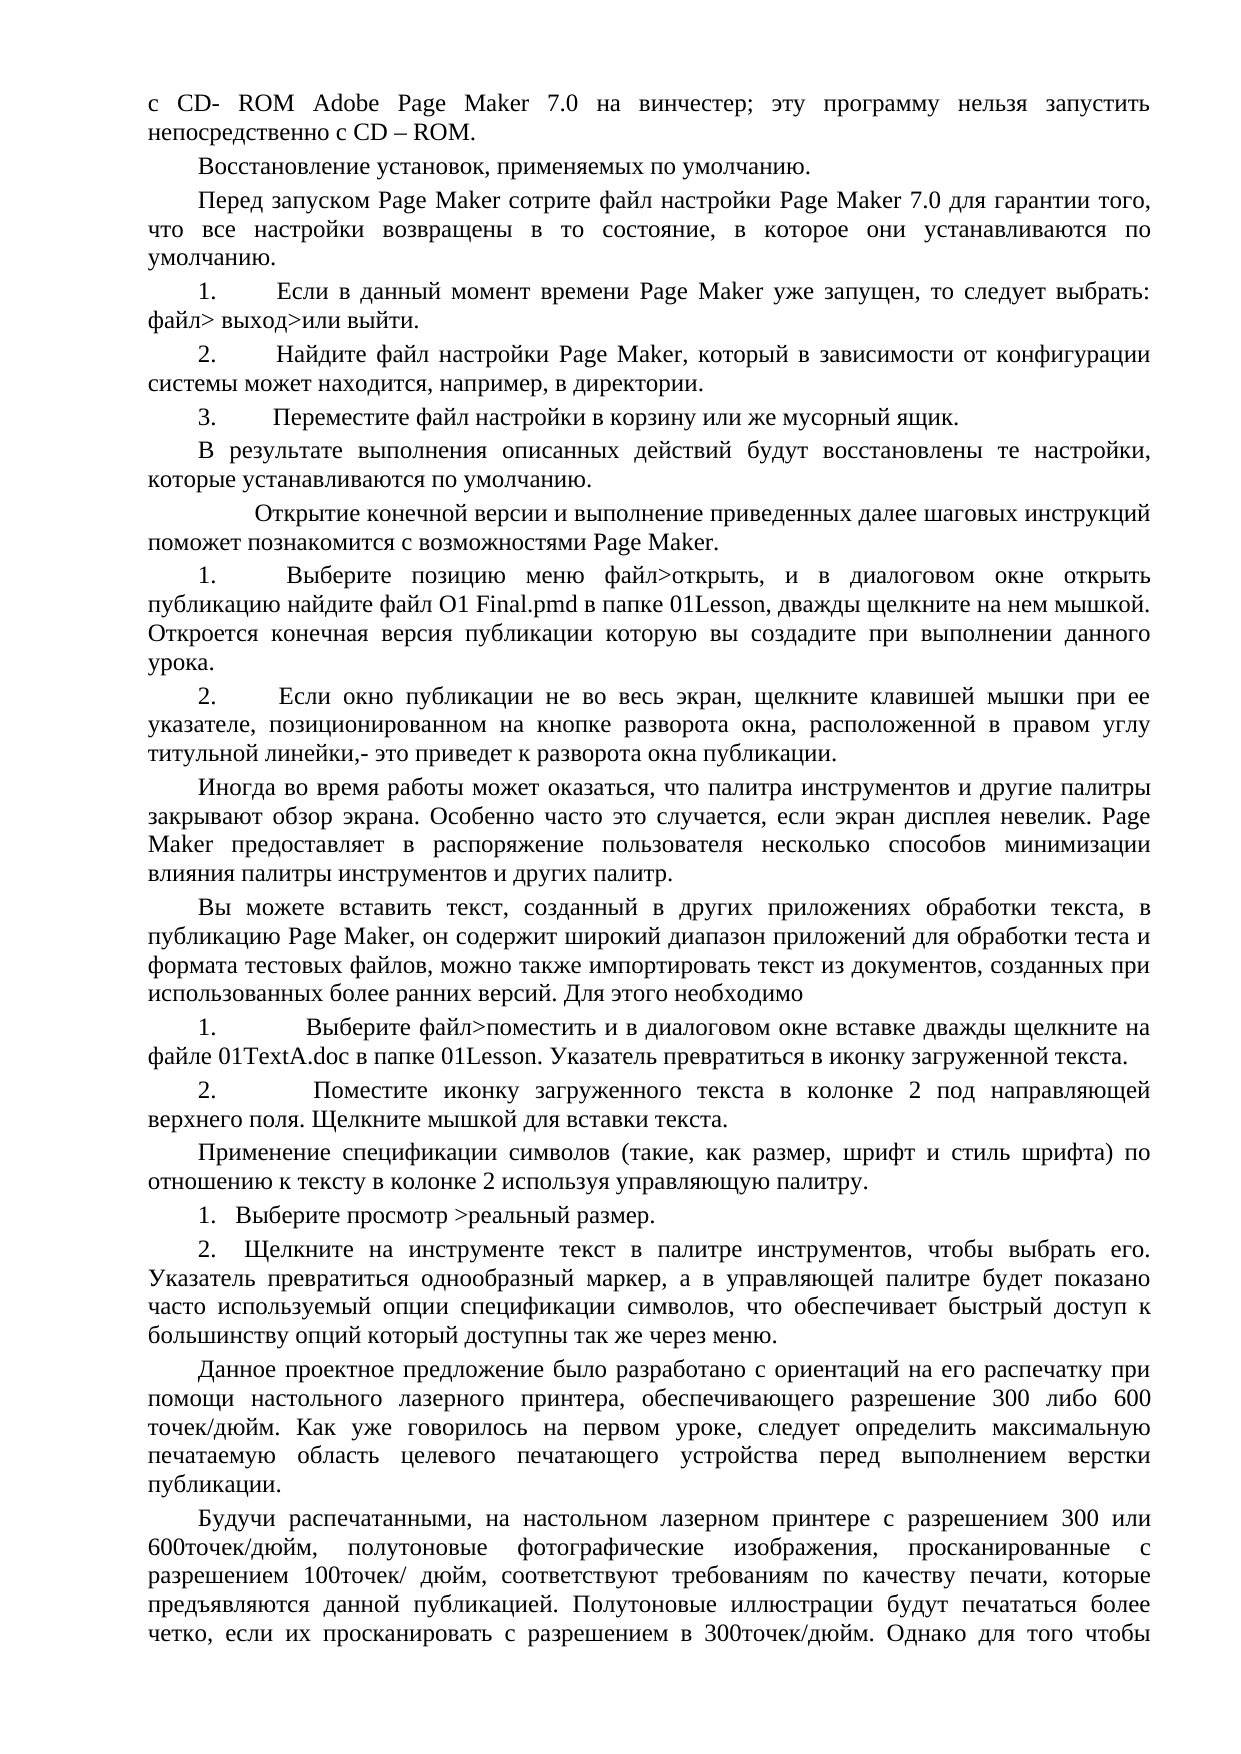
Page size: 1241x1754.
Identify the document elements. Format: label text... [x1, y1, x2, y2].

text Применение спецификации символов (такие, как размер, шрифт и стиль шрифта) по отношению к тексту в колонке 2 используя управляющую палитру. [148, 1137, 1152, 1195]
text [148, 1503, 1152, 1647]
text 3. Переместите файл настройки в корзину или же мусорный ящик. [148, 402, 1152, 430]
text Иногда во время работы может оказаться, что палитра инструментов и другие палитры закрывают обзор экрана. Особенно часто это случается, если экран дисплея невелик. Page Maker предоставляет в распоряжение пользователя несколько способов минимизации влияния палитры инструментов и других палитр. [148, 772, 1152, 887]
text 2. Поместите иконку загруженного текста в колонке 2 под направляющей верхнего поля. Щелкните мышкой для вставки текста. [148, 1075, 1152, 1132]
text 2. Щелкните на инструменте текст в палитре инструментов, чтобы выбрать его. Указатель превратиться однообразный маркер, а в управляющей палитре будет показано часто используемый опции спецификации символов, что обеспечивает быстрый доступ к большинству опций который доступны так же через меню. [148, 1234, 1152, 1349]
text Перед запуском Page Maker сотрите файл настройки Page Maker 7.0 для гарантии того, что все настройки возвращены в то состояние, в которое они устанавливаются по умолчанию. [148, 185, 1152, 271]
text Восстановление установок, применяемых по умолчанию. [148, 151, 1152, 180]
text В результате выполнения описанных действий будут восстановлены те настройки, которые устанавливаются по умолчанию. [148, 435, 1152, 493]
text Вы можете вставить текст, созданный в других приложениях обработки текста, в публикацию Page Maker, он содержит широкий диапазон приложений для обработки теста и формата тестовых файлов, можно также импортировать текст из документов, созданных при использованных более ранних версий. Для этого необходимо [148, 892, 1152, 1007]
text 1. Выберите просмотр >реальный размер. [148, 1200, 1152, 1229]
text 1. Выберите позицию меню файл>открыть, и в диалоговом окне открыть публикацию найдите файл O1 Final.pmd в папке 01Lesson, дважды щелкните на нем мышкой. Откроется конечная версия публикации которую вы создадите при выполнении данного урока. [148, 561, 1152, 676]
text 2. Если окно публикации не во весь экран, щелкните клавишей мышки при ее указателе, позиционированном на кнопке разворота окна, расположенной в правом углу титульной линейки,- это приведет к разворота окна публикации. [148, 681, 1152, 767]
text 1. Выберите файл>поместить и в диалоговом окне вставке дважды щелкните на файле 01TextA.doc в папке 01Lesson. Указатель превратиться в иконку загруженной текста. [148, 1012, 1152, 1070]
text 2. Найдите файл настройки Page Maker, который в зависимости от конфигурации системы может находится, например, в директории. [148, 339, 1152, 396]
text 1. Если в данный момент времени Page Maker уже запущен, то следует выбрать: файл> выход>или выйти. [148, 276, 1152, 334]
text Открытие конечной версии и выполнение приведенных далее шаговых инструкций поможет познакомится с возможностями Page Maker. [148, 498, 1152, 556]
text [148, 88, 1152, 146]
